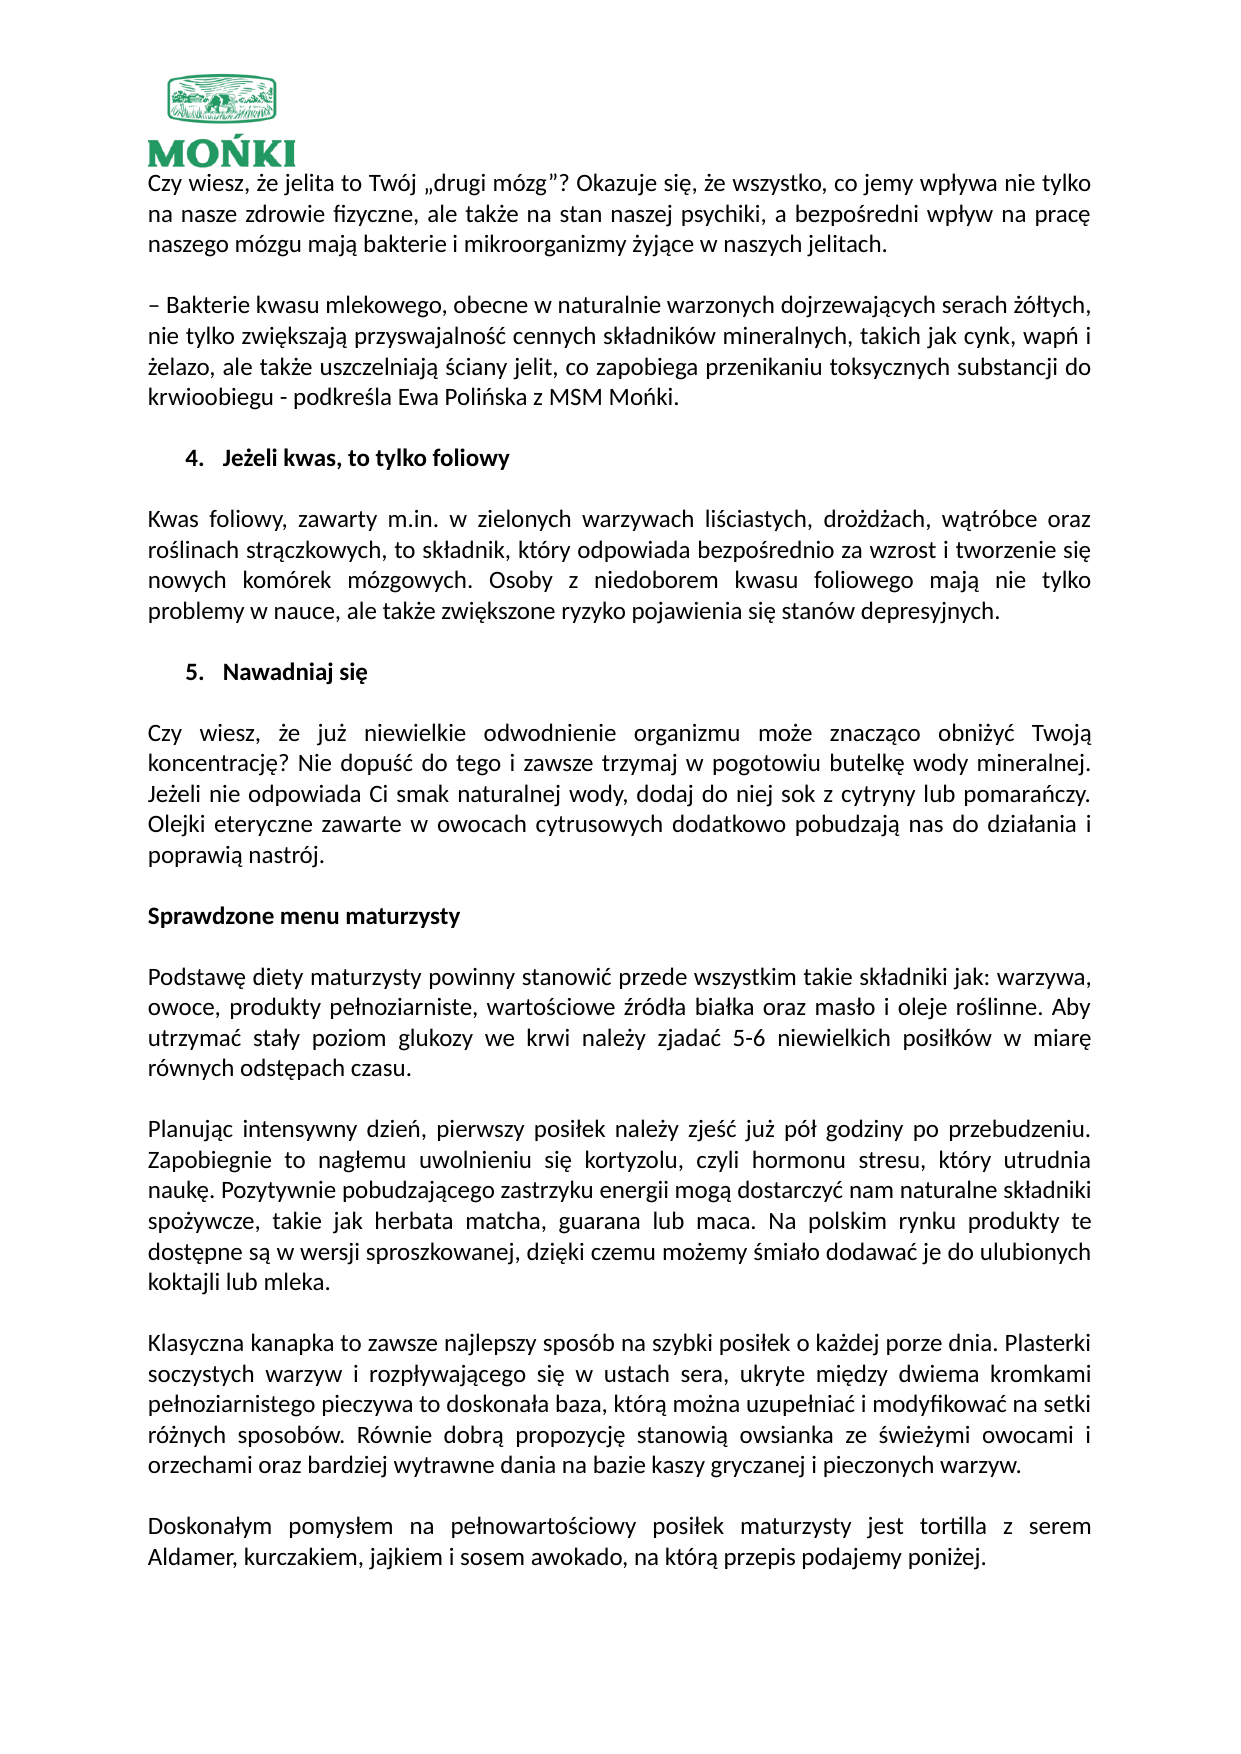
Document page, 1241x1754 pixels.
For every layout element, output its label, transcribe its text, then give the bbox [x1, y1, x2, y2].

text Klasyczna kanapka to zawsze najlepszy sposób na szybki posiłek o każdej porze dnia. Plasterki soczystych warzyw i rozpływającego się w ustach sera, ukryte między dwiema kromkami pełnoziarnistego pieczywa to doskonała baza, którą można uzupełniać i modyfikować na setki różnych sposobów. Równie dobrą propozycję stanowią owsianka ze świeżymi owocami i orzechami oraz bardziej wytrawne dania na bazie kaszy gryczanej i pieczonych warzyw. [148, 1327, 1093, 1480]
list Nawadniaj się [185, 656, 1093, 686]
text Doskonałym pomysłem na pełnowartościowy posiłek maturzysty jest tortilla z serem Aldamer, kurczakiem, jajkiem i sosem awokado, na którą przepis podajemy poniżej. [148, 1510, 1093, 1571]
text Kwas foliowy, zawarty m.in. w zielonych warzywach liściastych, drożdżach, wątróbce oraz roślinach strączkowych, to składnik, który odpowiada bezpośrednio za wzrost i tworzenie się nowych komórek mózgowych. Osoby z niedoborem kwasu foliowego mają nie tylko problemy w nauce, ale także zwiększone ryzyko pojawienia się stanów depresyjnych. [148, 503, 1093, 625]
text Czy wiesz, że już niewielkie odwodnienie organizmu może znacząco obniżyć Twoją koncentrację? Nie dopuść do tego i zawsze trzymaj w pogotowiu butelkę wody mineralnej. Jeżeli nie odpowiada Ci smak naturalnej wody, dodaj do niej sok z cytryny lub pomarańczy. Olejki eteryczne zawarte w owocach cytrusowych dodatkowo pobudzają nas do działania i poprawią nastrój. [148, 717, 1093, 869]
list Jeżeli kwas, to tylko foliowy [185, 442, 1093, 473]
text Czy wiesz, że jelita to Twój „drugi mózg”? Okazuje się, że wszystko, co jemy wpływa nie tylko na nasze zdrowie fizyczne, ale także na stan naszej psychiki, a bezpośredni wpływ na pracę naszego mózgu mają bakterie i mikroorganizmy żyjące w naszych jelitach. [148, 167, 1093, 259]
text – Bakterie kwasu mlekowego, obecne w naturalnie warzonych dojrzewających serach żółtych, nie tylko zwiększają przyswajalność cennych składników mineralnych, takich jak cynk, wapń i żelazo, ale także uszczelniają ściany jelit, co zapobiega przenikaniu toksycznych substancji do krwioobiegu - podkreśla Ewa Polińska z MSM Mońki. [148, 289, 1093, 412]
text Planując intensywny dzień, pierwszy posiłek należy zjeść już pół godziny po przebudzeniu. Zapobiegnie to nagłemu uwolnieniu się kortyzolu, czyli hormonu stresu, który utrudnia naukę. Pozytywnie pobudzającego zastrzyku energii mogą dostarczyć nam naturalne składniki spożywcze, takie jak herbata matcha, guarana lub maca. Na polskim rynku produkty te dostępne są w wersji sproszkowanej, dzięki czemu możemy śmiało dodawać je do ulubionych koktajli lub mleka. [148, 1114, 1093, 1297]
picture [147, 73, 296, 168]
text Podstawę diety maturzysty powinny stanowić przede wszystkim takie składniki jak: warzywa, owoce, produkty pełnoziarniste, wartościowe źródła białka oraz masło i oleje roślinne. Aby utrzymać stały poziom glukozy we krwi należy zjadać 5-6 niewielkich posiłków w miarę równych odstępach czasu. [148, 961, 1093, 1083]
text Sprawdzone menu maturzysty [148, 900, 1093, 931]
